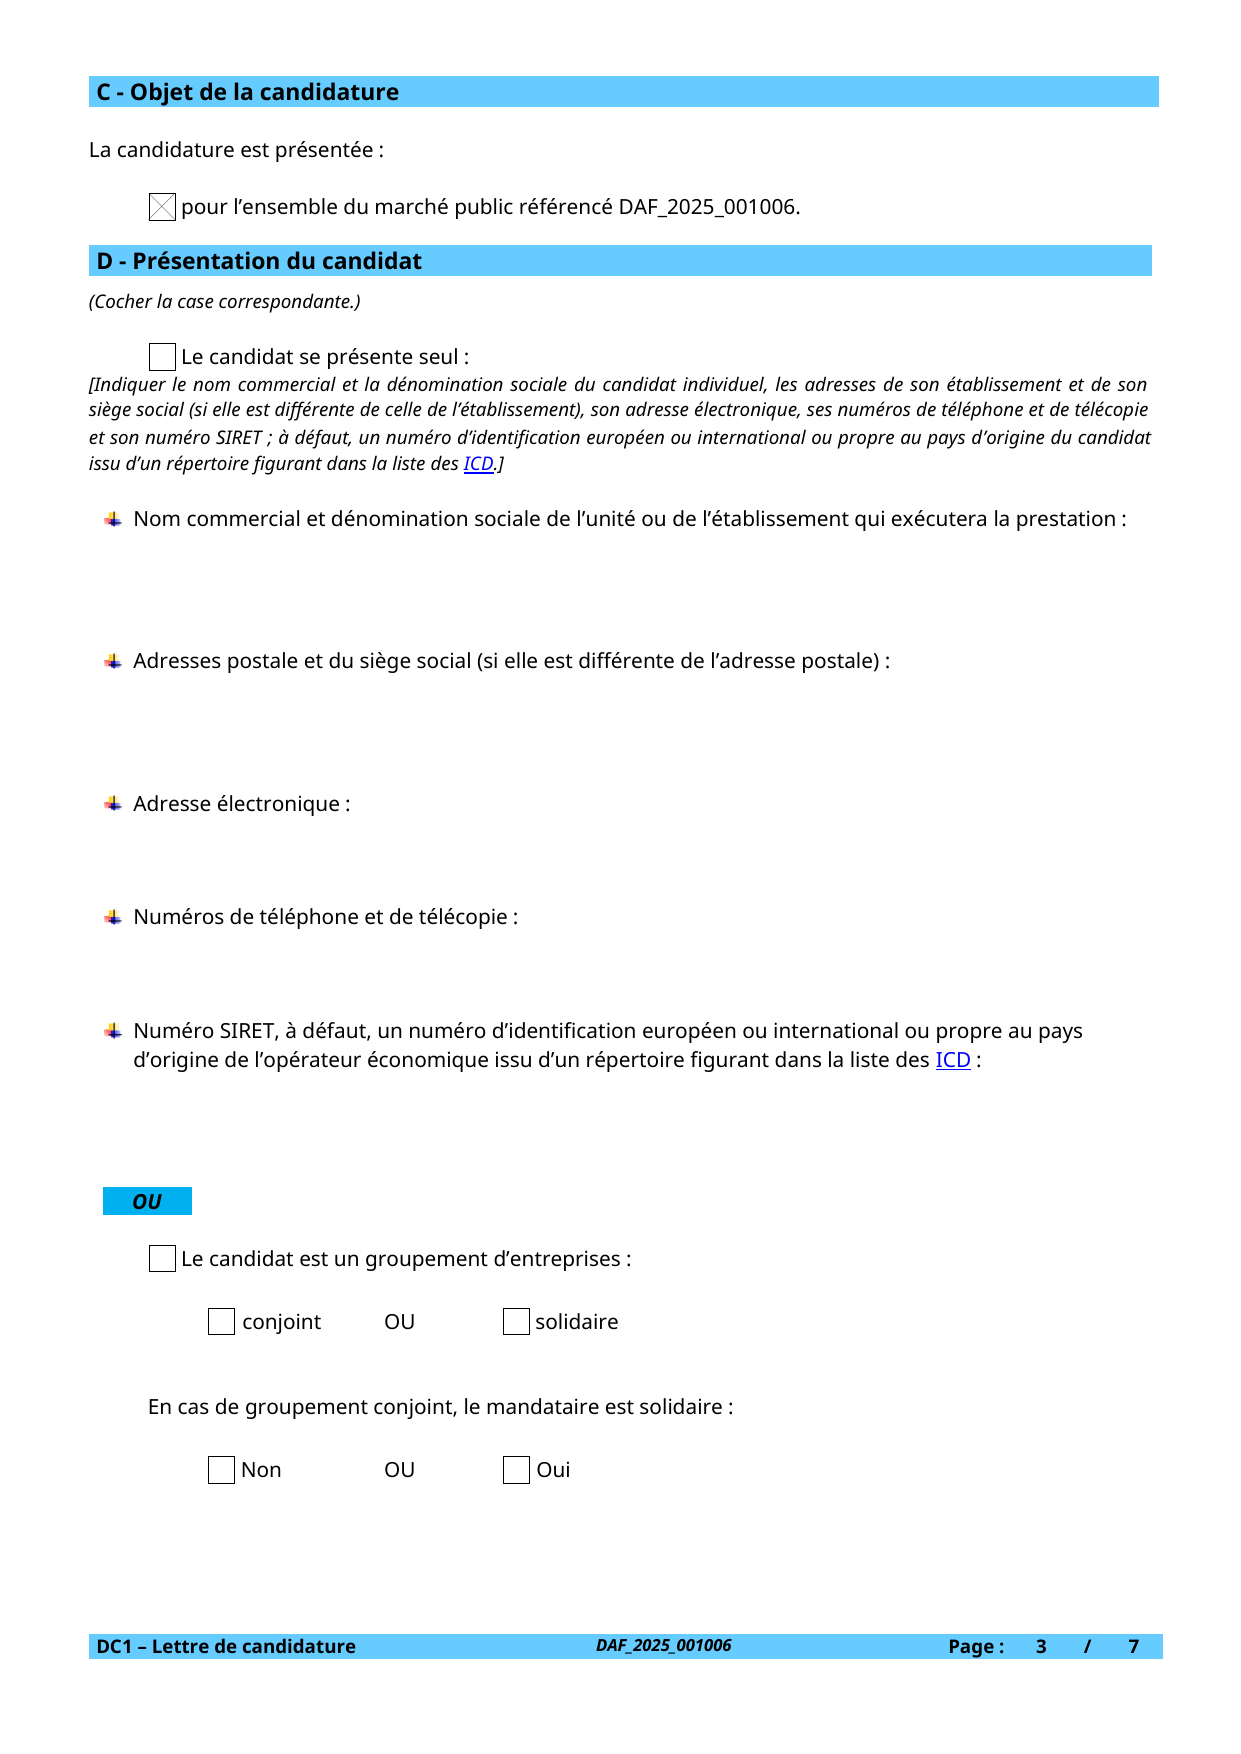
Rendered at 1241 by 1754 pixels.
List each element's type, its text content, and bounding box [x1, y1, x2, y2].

text Le candidat est un groupement d’entreprises : [89, 1244, 1152, 1272]
list Adresses postale et du siège social (si elle est différente de l’adresse postale) : [103, 647, 1152, 675]
list Adresse électronique : [103, 789, 1152, 817]
text [Indiquer le nom commercial et la dénomination sociale du candidat individuel, les adresses de son établissement et de son siège social (si elle est différente de celle de l’établissement), son adresse électronique, ses numéros de téléphone et de télécopie et son numéro SIRET ; à défaut, un numéro d’identification européen ou international ou propre au pays d’origine du candidat issu d’un répertoire figurant dans la liste des ICD.] [89, 371, 1152, 476]
text conjoint OU solidaire [148, 1307, 1152, 1335]
list Numéro SIRET, à défaut, un numéro d’identification européen ou international ou propre au pays d’origine de l’opérateur économique issu d’un répertoire figurant dans la liste des ICD : [103, 1016, 1152, 1073]
list Nom commercial et dénomination sociale de l’unité ou de l’établissement qui exécutera la prestation : [103, 504, 1152, 533]
table_header D - Présentation du candidat [89, 245, 1152, 276]
list Numéros de téléphone et de télécopie : [103, 902, 1152, 931]
text Le candidat se présente seul : [148, 342, 1152, 371]
text (Cocher la case correspondante.) [89, 288, 1152, 314]
picture [104, 652, 122, 669]
text Non OU Oui [148, 1455, 1152, 1484]
subtitle La candidature est présentée : [89, 135, 1152, 164]
picture [104, 908, 122, 925]
table_header C - Objet de la candidature [89, 76, 1159, 107]
picture [104, 1021, 122, 1039]
text OU [103, 1187, 192, 1215]
text En cas de groupement conjoint, le mandataire est solidaire : [89, 1392, 1152, 1421]
picture [104, 794, 122, 811]
picture [104, 510, 122, 527]
subtitle pour l’ensemble du marché public référencé DAF_2025_001006. [148, 192, 1152, 221]
